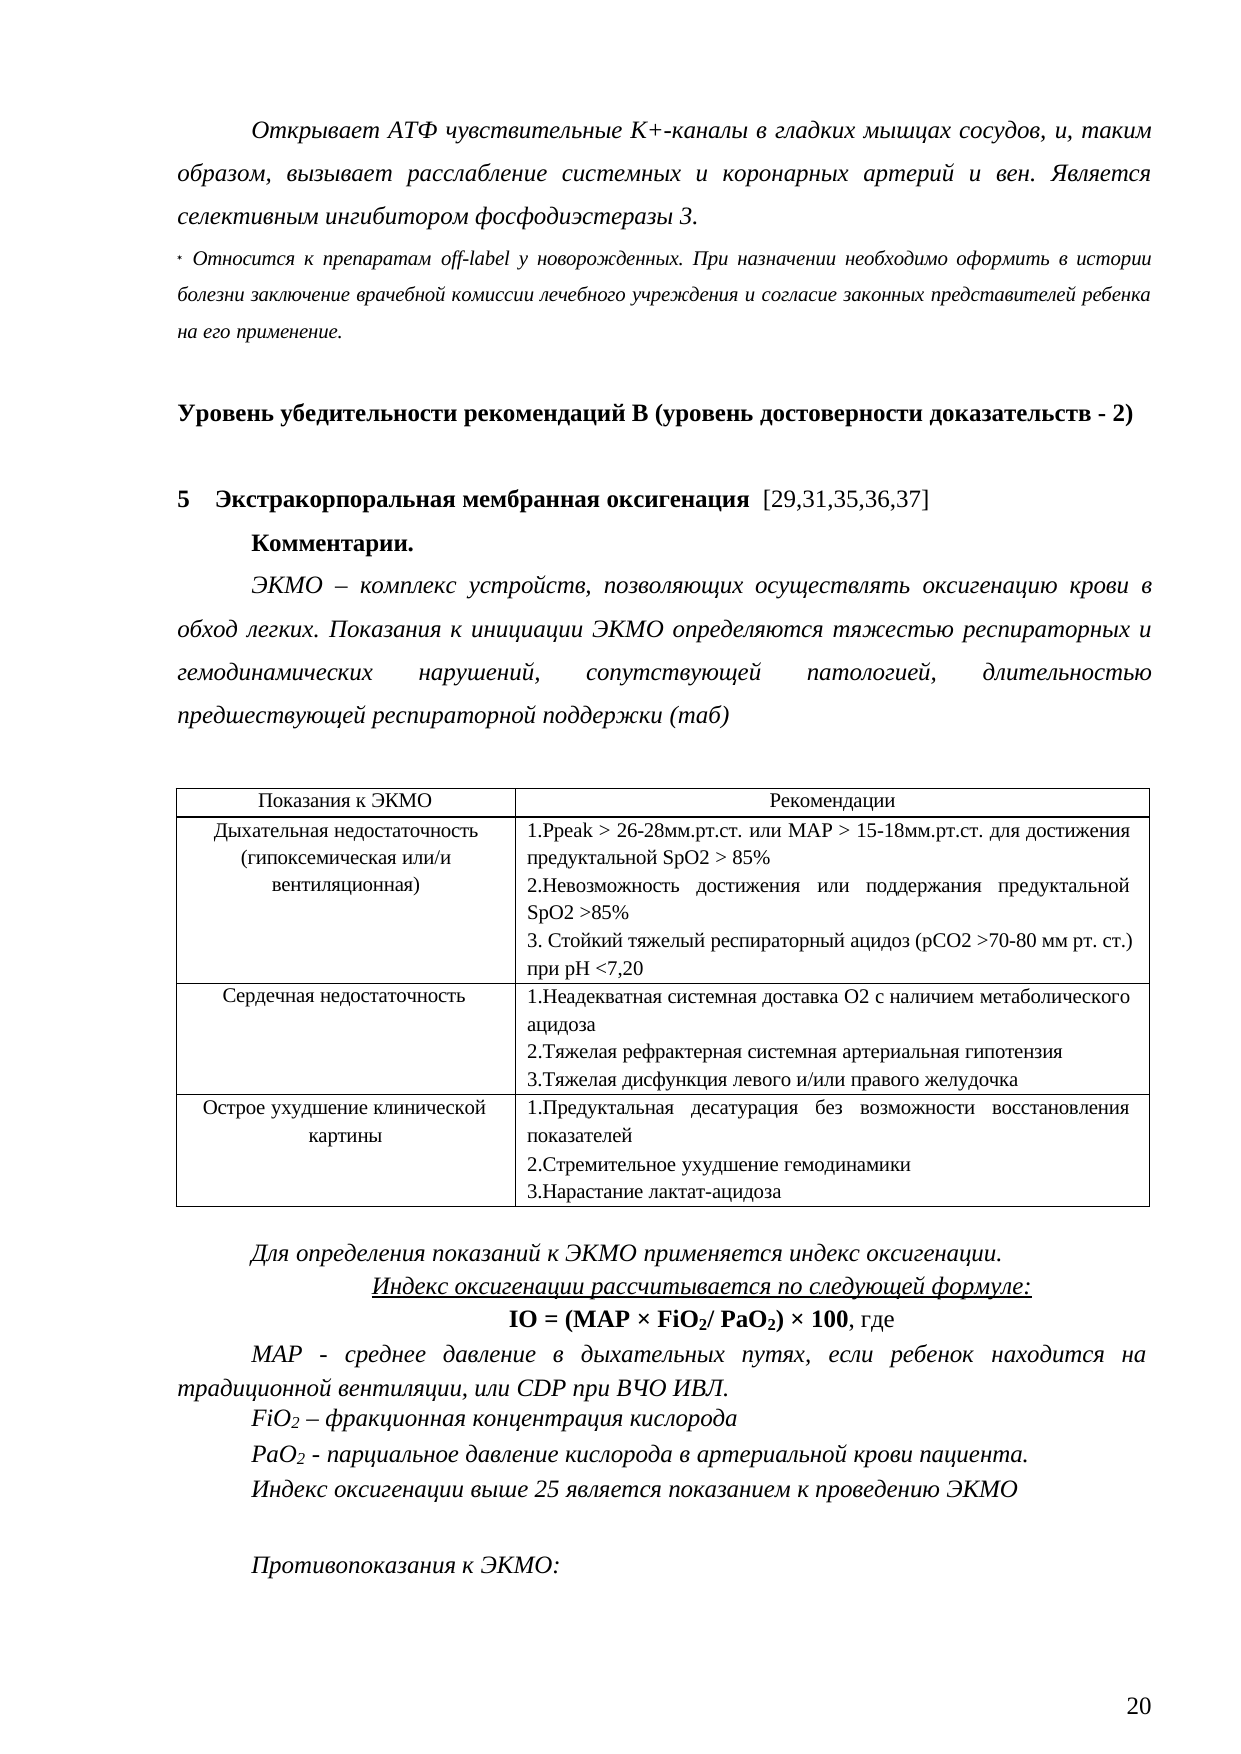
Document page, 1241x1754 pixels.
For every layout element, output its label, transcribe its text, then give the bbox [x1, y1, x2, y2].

text Индекс оксигенации рассчитывается по следующей формуле: [369, 1271, 1034, 1300]
table_cell .Неадекватная системная доставка О2 с наличием метаболического ацидоза .Тяжелая рефрактерная системная артериальная гипотензия 3.Тяжелая дисфункция левого и/или правого желудочка [516, 984, 1149, 1094]
subtitle Комментарии. [251, 528, 1163, 557]
table_header Показания к ЭКМО [177, 789, 515, 816]
text МАР - среднее давление в дыхательных путях, если ребенок находится на традиционной вентиляции, или CDP при ВЧО ИВЛ. [177, 1339, 1151, 1401]
text Для определения показаний к ЭКМО применяется индекс оксигенации. [251, 1238, 1163, 1267]
text IO = (MAP × FiO2/ PaO2) × 100, где [369, 1304, 1034, 1335]
table_cell Сердечная недостаточность [177, 984, 515, 1094]
list Относится к препаратам off-label у новорожденных. При назначении необходимо оформить в истории болезни заключение врачебной комиссии лечебного учреждения и согласие законных представителей ребенка на его применение. [177, 246, 1152, 343]
table_cell .Предуктальная десатурация без возможности восстановления показателей .Стремительное ухудшение гемодинамики 3.Нарастание лактат-ацидоза [516, 1095, 1149, 1206]
table_cell Острое ухудшение клинической картины [177, 1095, 515, 1206]
text Открывает АТФ чувствительные K+-каналы в гладких мышцах сосудов, и, таким образом, вызывает расслабление системных и коронарных артерий и вен. Является селективным ингибитором фосфодиэстеразы 3. [177, 115, 1152, 230]
list Экстракорпоральная мембранная оксигенация [29,31,35,36,37] [177, 484, 1163, 513]
subtitle Уровень убедительности рекомендаций В (уровень достоверности доказательств - 2) [177, 398, 1163, 427]
table_header Рекомендации [516, 789, 1149, 816]
table_cell Дыхательная недостаточность (гипоксемическая или/и вентиляционная) [177, 818, 515, 983]
text FiO2 – фракционная концентрация кислорода [251, 1406, 1163, 1435]
text РаО2 - парциальное давление кислорода в артериальной крови пациента. Индекс оксигенации выше 25 является показанием к проведению ЭКМО [251, 1439, 1089, 1502]
text ЭКМО – комплекс устройств, позволяющих осуществлять оксигенацию крови в обход легких. Показания к инициации ЭКМО определяются тяжестью респираторных и гемодинамических нарушений, сопутствующей патологией, длительностью предшествующей респираторной поддержки (таб) [177, 571, 1152, 729]
text Противопоказания к ЭКМО: [251, 1550, 1163, 1578]
table_cell 1.Ppeak > 26-28мм.рт.ст. или МАР > 15-18мм.рт.ст. для достижения предуктальной SpO2 > 85% 2.Невозможность достижения или поддержания предуктальной SpO2 >85% 3. Стойкий тяжелый респираторный ацидоз (pCO2 >70-80 мм рт. ст.) при pH <7,20 [516, 818, 1149, 983]
